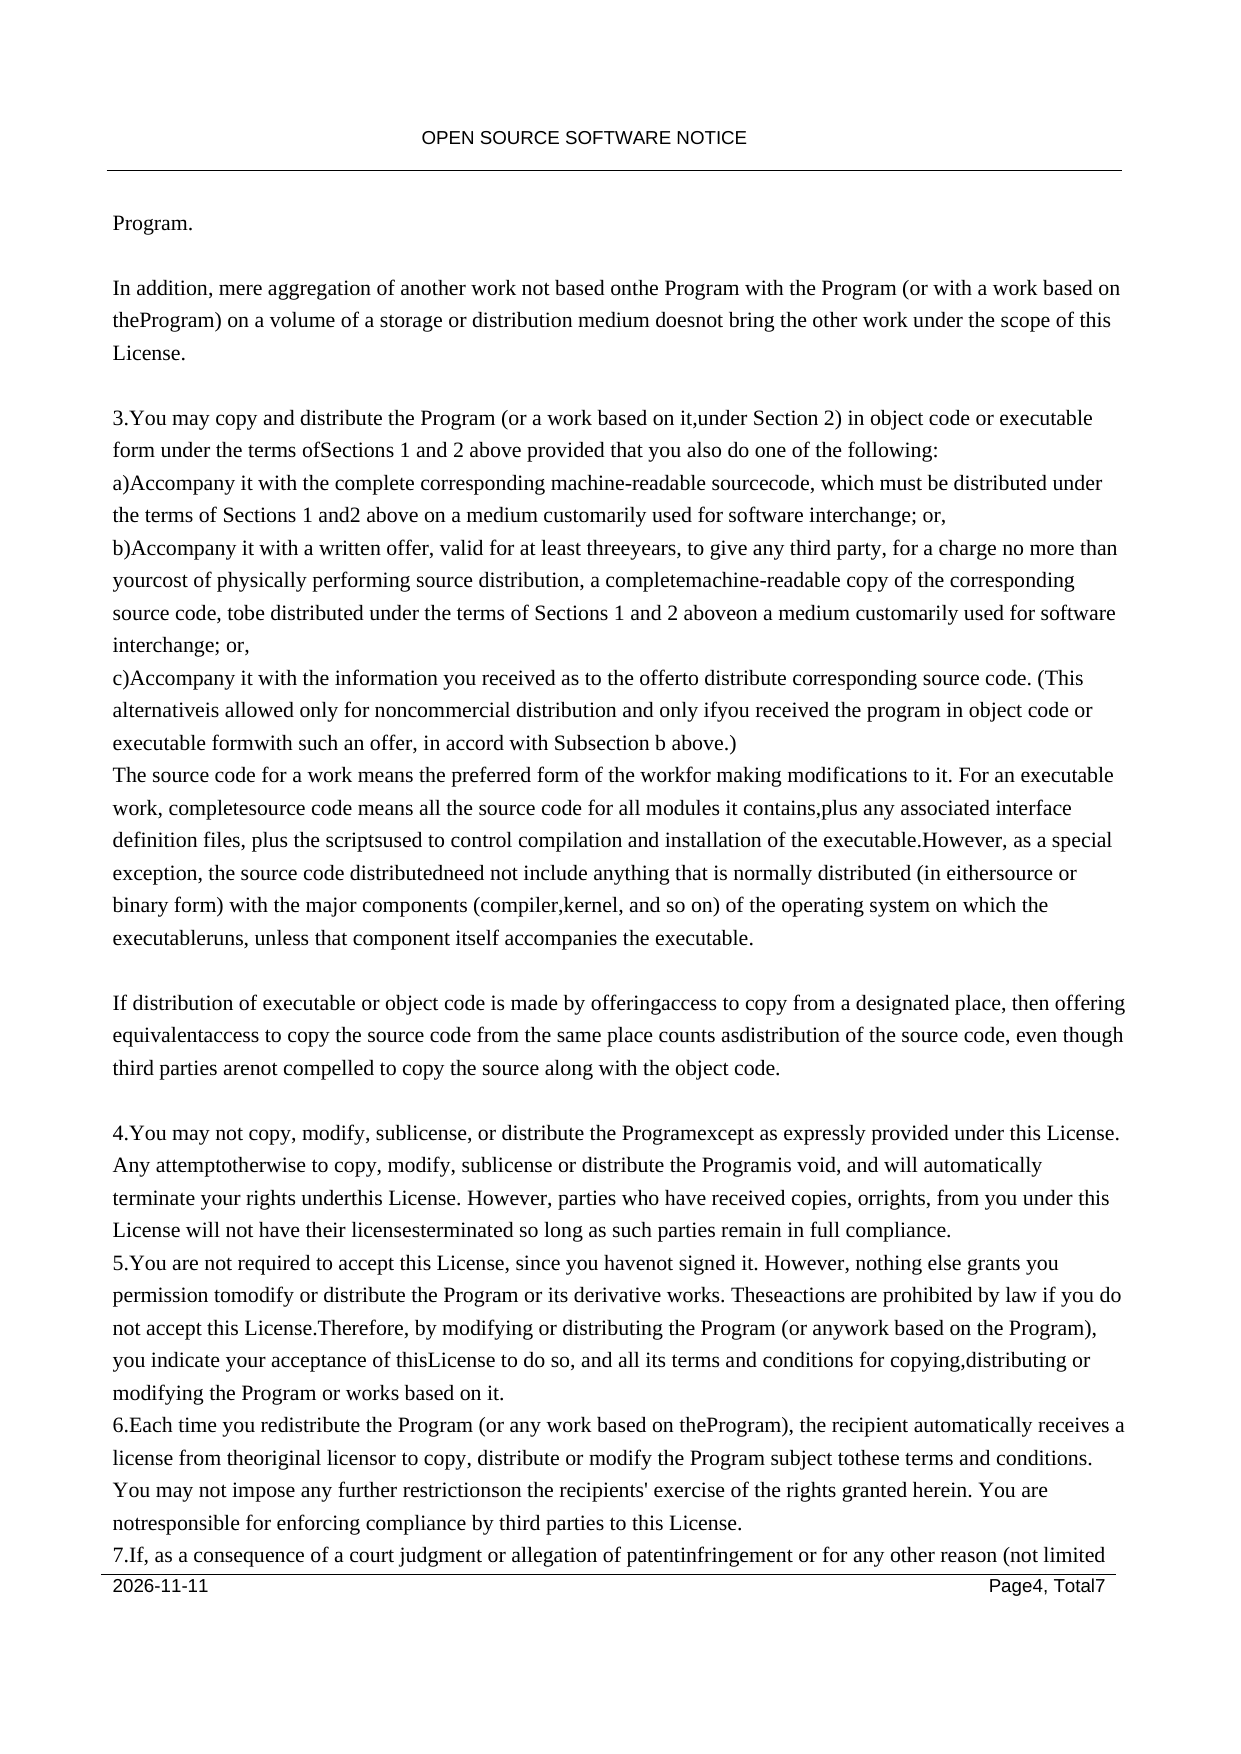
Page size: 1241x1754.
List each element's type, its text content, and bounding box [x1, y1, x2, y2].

text In addition, mere aggregation of another work not based onthe Program with the Program (or with a work based on theProgram) on a volume of a storage or distribution medium doesnot bring the other work under the scope of this License. [112, 271, 1128, 369]
text 4.You may not copy, modify, sublicense, or distribute the Programexcept as expressly provided under this License. Any attemptotherwise to copy, modify, sublicense or distribute the Programis void, and will automatically terminate your rights underthis License. However, parties who have received copies, orrights, from you under this License will not have their licensesterminated so long as such parties remain in full compliance. [112, 1116, 1128, 1246]
text 5.You are not required to accept this License, since you havenot signed it. However, nothing else grants you permission tomodify or distribute the Program or its derivative works. Theseactions are prohibited by law if you do not accept this License.Therefore, by modifying or distributing the Program (or anywork based on the Program), you indicate your acceptance of thisLicense to do so, and all its terms and conditions for copying,distributing or modifying the Program or works based on it. [112, 1246, 1128, 1409]
text a)Accompany it with the complete corresponding machine-readable sourcecode, which must be distributed under the terms of Sections 1 and2 above on a medium customarily used for software interchange; or, [112, 466, 1128, 531]
text b)Accompany it with a written offer, valid for at least threeyears, to give any third party, for a charge no more than yourcost of physically performing source distribution, a completemachine-readable copy of the corresponding source code, tobe distributed under the terms of Sections 1 and 2 aboveon a medium customarily used for software interchange; or, [112, 531, 1128, 661]
text c)Accompany it with the information you received as to the offerto distribute corresponding source code. (This alternativeis allowed only for noncommercial distribution and only ifyou received the program in object code or executable formwith such an offer, in accord with Subsection b above.) [112, 661, 1128, 759]
text 6.Each time you redistribute the Program (or any work based on theProgram), the recipient automatically receives a license from theoriginal licensor to copy, distribute or modify the Program subject tothese terms and conditions. You may not impose any further restrictionson the recipients' exercise of the rights granted herein. You are notresponsible for enforcing compliance by third parties to this License. [112, 1409, 1128, 1539]
text The source code for a work means the preferred form of the workfor making modifications to it. For an executable work, completesource code means all the source code for all modules it contains,plus any associated interface definition files, plus the scriptsused to control compilation and installation of the executable.However, as a special exception, the source code distributedneed not include anything that is normally distributed (in eithersource or binary form) with the major components (compiler,kernel, and so on) of the operating system on which the executableruns, unless that component itself accompanies the executable. [112, 759, 1128, 954]
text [112, 206, 1128, 239]
text If distribution of executable or object code is made by offeringaccess to copy from a designated place, then offering equivalentaccess to copy the source code from the same place counts asdistribution of the source code, even though third parties arenot compelled to copy the source along with the object code. [112, 986, 1128, 1084]
text 3.You may copy and distribute the Program (or a work based on it,under Section 2) in object code or executable form under the terms ofSections 1 and 2 above provided that you also do one of the following: [112, 401, 1128, 466]
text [112, 1539, 1128, 1571]
